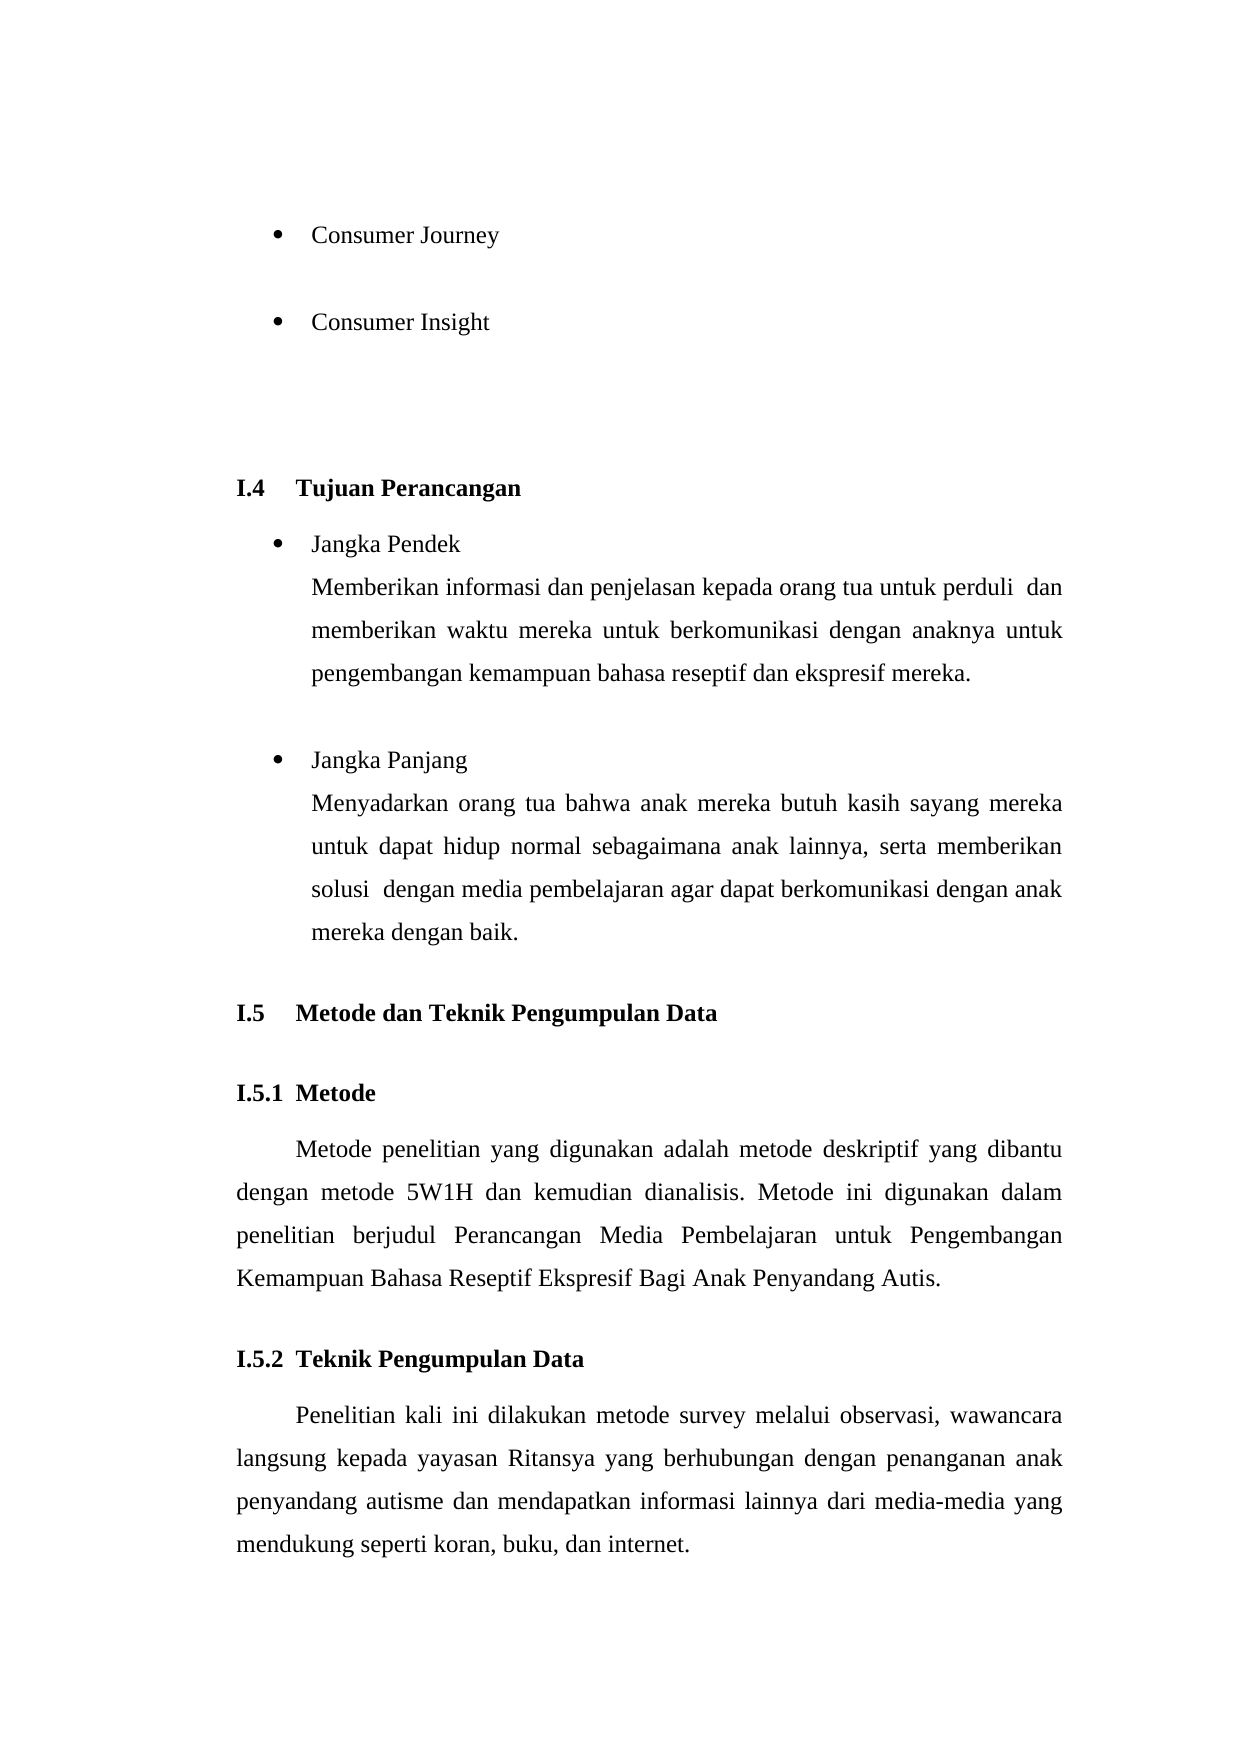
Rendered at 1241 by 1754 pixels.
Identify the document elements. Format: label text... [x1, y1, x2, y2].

list Jangka Pendek [274, 529, 1063, 558]
subtitle Metode [236, 1078, 1063, 1107]
list Consumer Insight [274, 307, 1063, 335]
list Jangka Panjang [274, 745, 1063, 773]
list Consumer Journey [274, 220, 1063, 249]
text Penelitian kali ini dilakukan metode survey melalui observasi, wawancara langsung kepada yayasan Ritansya yang berhubungan dengan penanganan anak penyandang autisme dan mendapatkan informasi lainnya dari media-media yang mendukung seperti koran, buku, dan internet. [236, 1400, 1063, 1558]
subtitle Metode dan Teknik Pengumpulan Data [236, 998, 1063, 1027]
text Metode penelitian yang digunakan adalah metode deskriptif yang dibantu dengan metode 5W1H dan kemudian dianalisis. Metode ini digunakan dalam penelitian berjudul Perancangan Media Pembelajaran untuk Pengembangan Kemampuan Bahasa Reseptif Ekspresif Bagi Anak Penyandang Autis. [236, 1134, 1063, 1292]
list Menyadarkan orang tua bahwa anak mereka butuh kasih sayang mereka untuk dapat hidup normal sebagaimana anak lainnya, serta memberikan solusi dengan media pembelajaran agar dapat berkomunikasi dengan anak mereka dengan baik. [311, 788, 1063, 946]
subtitle Teknik Pengumpulan Data [236, 1344, 1063, 1373]
list Memberikan informasi dan penjelasan kepada orang tua untuk perduli dan memberikan waktu mereka untuk berkomunikasi dengan anaknya untuk pengembangan kemampuan bahasa reseptif dan ekspresif mereka. [311, 572, 1063, 687]
subtitle Tujuan Perancangan [236, 473, 1063, 502]
